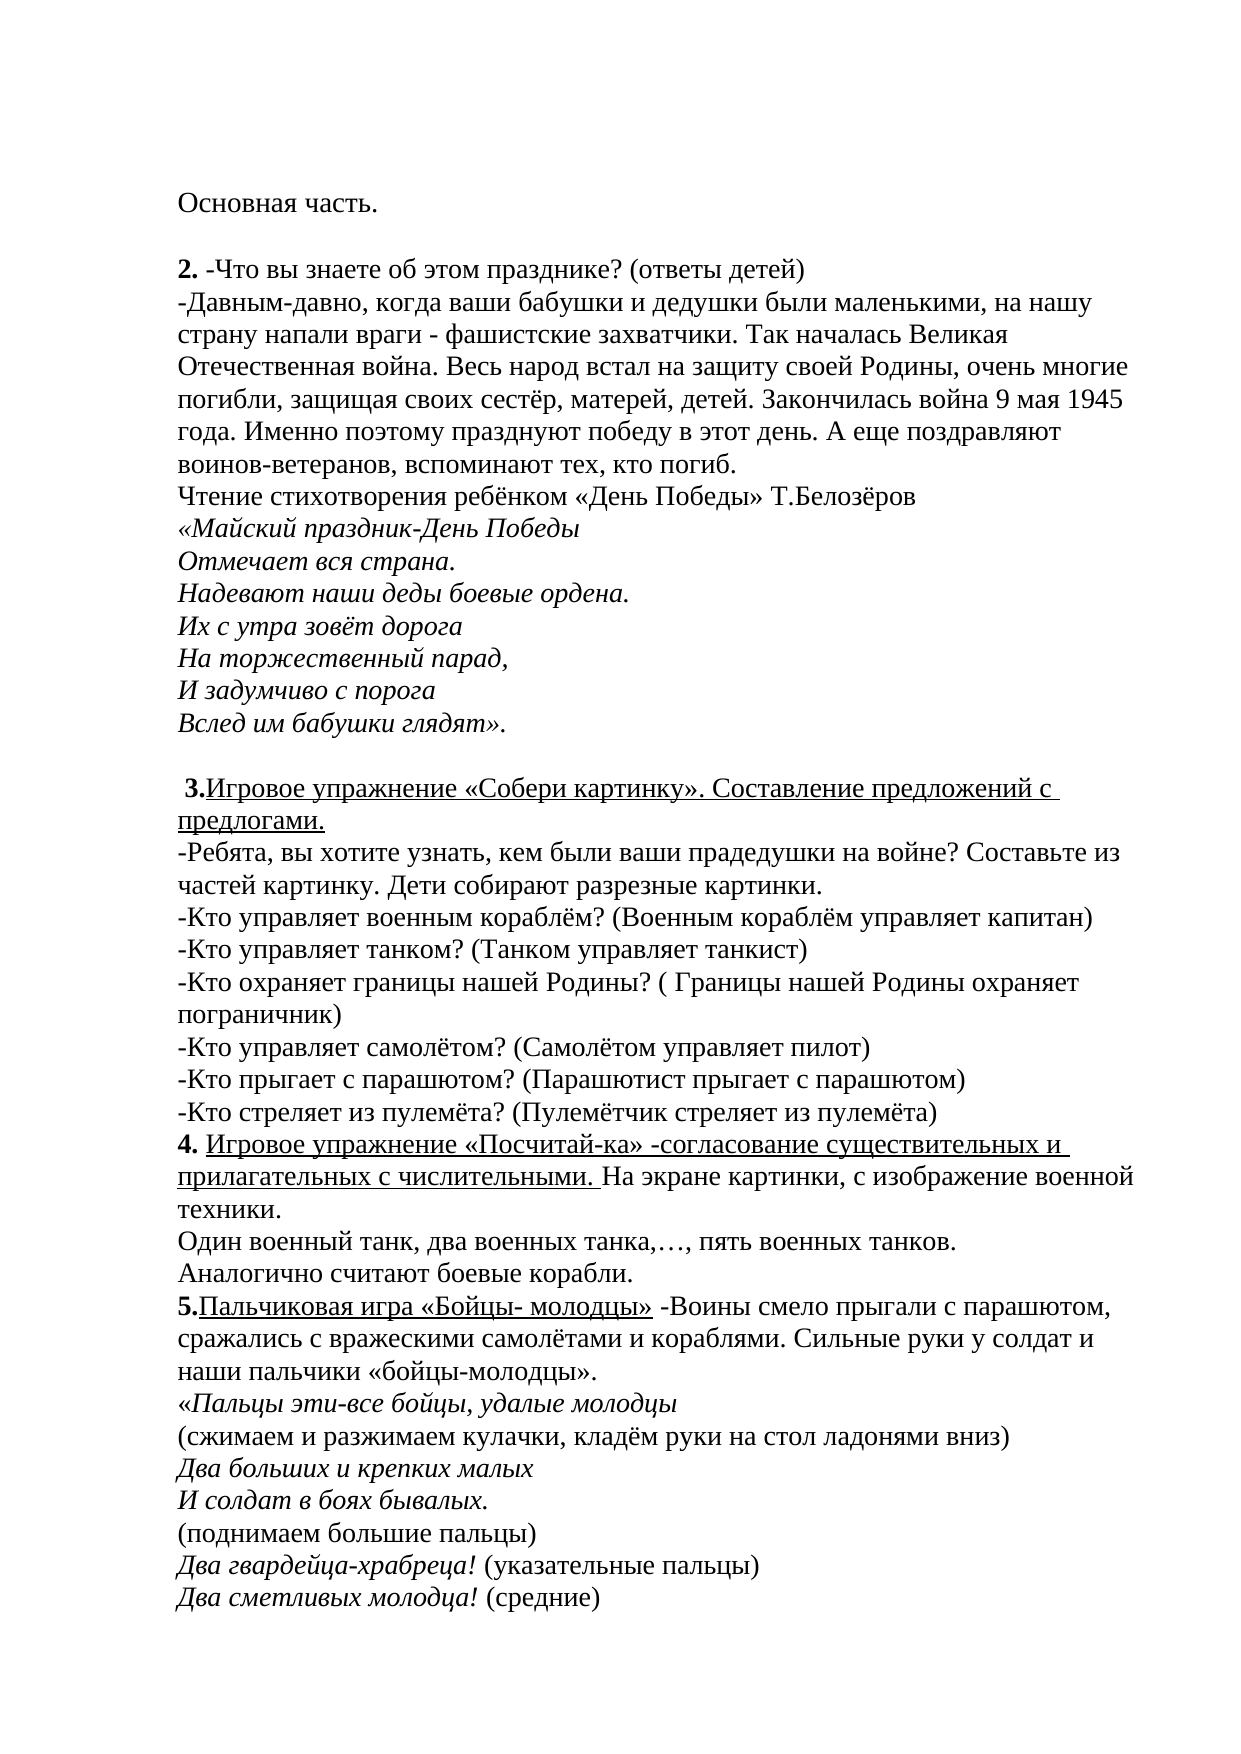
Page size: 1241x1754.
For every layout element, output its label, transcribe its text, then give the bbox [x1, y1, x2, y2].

text Аналогично считают боевые корабли. [177, 1257, 1152, 1289]
text -Кто управляет танком? (Танком управляет танкист) [177, 933, 1152, 965]
text Отмечает вся страна. [177, 544, 1152, 576]
text Надевают наши деды боевые ордена. [177, 576, 1152, 609]
text -Кто прыгает с парашютом? (Парашютист прыгает с парашютом) [177, 1062, 1152, 1094]
text 3.Игровое упражнение «Собери картинку». Составление предложений с предлогами. [177, 771, 1152, 835]
text «Пальцы эти-все бойцы, удалые молодцы [177, 1386, 1152, 1418]
text Чтение стихотворения ребёнком «День Победы» Т.Белозёров [177, 479, 1152, 511]
text Два сметливых молодца! (средние) [177, 1581, 1152, 1613]
text -Кто управляет военным кораблём? (Военным кораблём управляет капитан) [177, 900, 1152, 933]
text Их с утра зовёт дорога [177, 609, 1152, 641]
text «Майский праздник-День Победы [177, 511, 1152, 544]
text Один военный танк, два военных танка,…, пять военных танков. [177, 1224, 1152, 1257]
text -Кто стреляет из пулемёта? (Пулемётчик стреляет из пулемёта) [177, 1094, 1152, 1127]
text -Кто управляет самолётом? (Самолётом управляет пилот) [177, 1030, 1152, 1062]
text -Ребята, вы хотите узнать, кем были ваши прадедушки на войне? Составьте из частей картинку. Дети собирают разрезные картинки. [177, 835, 1152, 900]
text 5.Пальчиковая игра «Бойцы- молодцы» -Воины смело прыгали с парашютом, сражались с вражескими самолётами и кораблями. Сильные руки у солдат и наши пальчики «бойцы-молодцы». [177, 1289, 1152, 1386]
text Вслед им бабушки глядят». [177, 706, 1152, 738]
text 4. Игровое упражнение «Посчитай-ка» -согласование существительных и прилагательных с числительными. На экране картинки, с изображение военной техники. [177, 1127, 1152, 1224]
text Два больших и крепких малых [177, 1451, 1152, 1483]
text (сжимаем и разжимаем кулачки, кладём руки на стол ладонями вниз) [177, 1418, 1152, 1451]
text (поднимаем большие пальцы) [177, 1516, 1152, 1548]
text И задумчиво с порога [177, 673, 1152, 706]
text На торжественный парад, [177, 641, 1152, 673]
text Основная часть. [177, 185, 1152, 219]
text 2. -Что вы знаете об этом празднике? (ответы детей) [177, 252, 1152, 285]
text И солдат в боях бывалых. [177, 1483, 1152, 1516]
text -Кто охраняет границы нашей Родины? ( Границы нашей Родины охраняет пограничник) [177, 965, 1152, 1030]
text Два гвардейца-храбреца! (указательные пальцы) [177, 1548, 1152, 1581]
text -Давным-давно, когда ваши бабушки и дедушки были маленькими, на нашу страну напали враги - фашистские захватчики. Так началась Великая Отечественная война. Весь народ встал на защиту своей Родины, очень многие погибли, защищая своих сестёр, матерей, детей. Закончилась война 9 мая 1945 года. Именно поэтому празднуют победу в этот день. А еще поздравляют воинов-ветеранов, вспоминают тех, кто погиб. [177, 285, 1152, 479]
